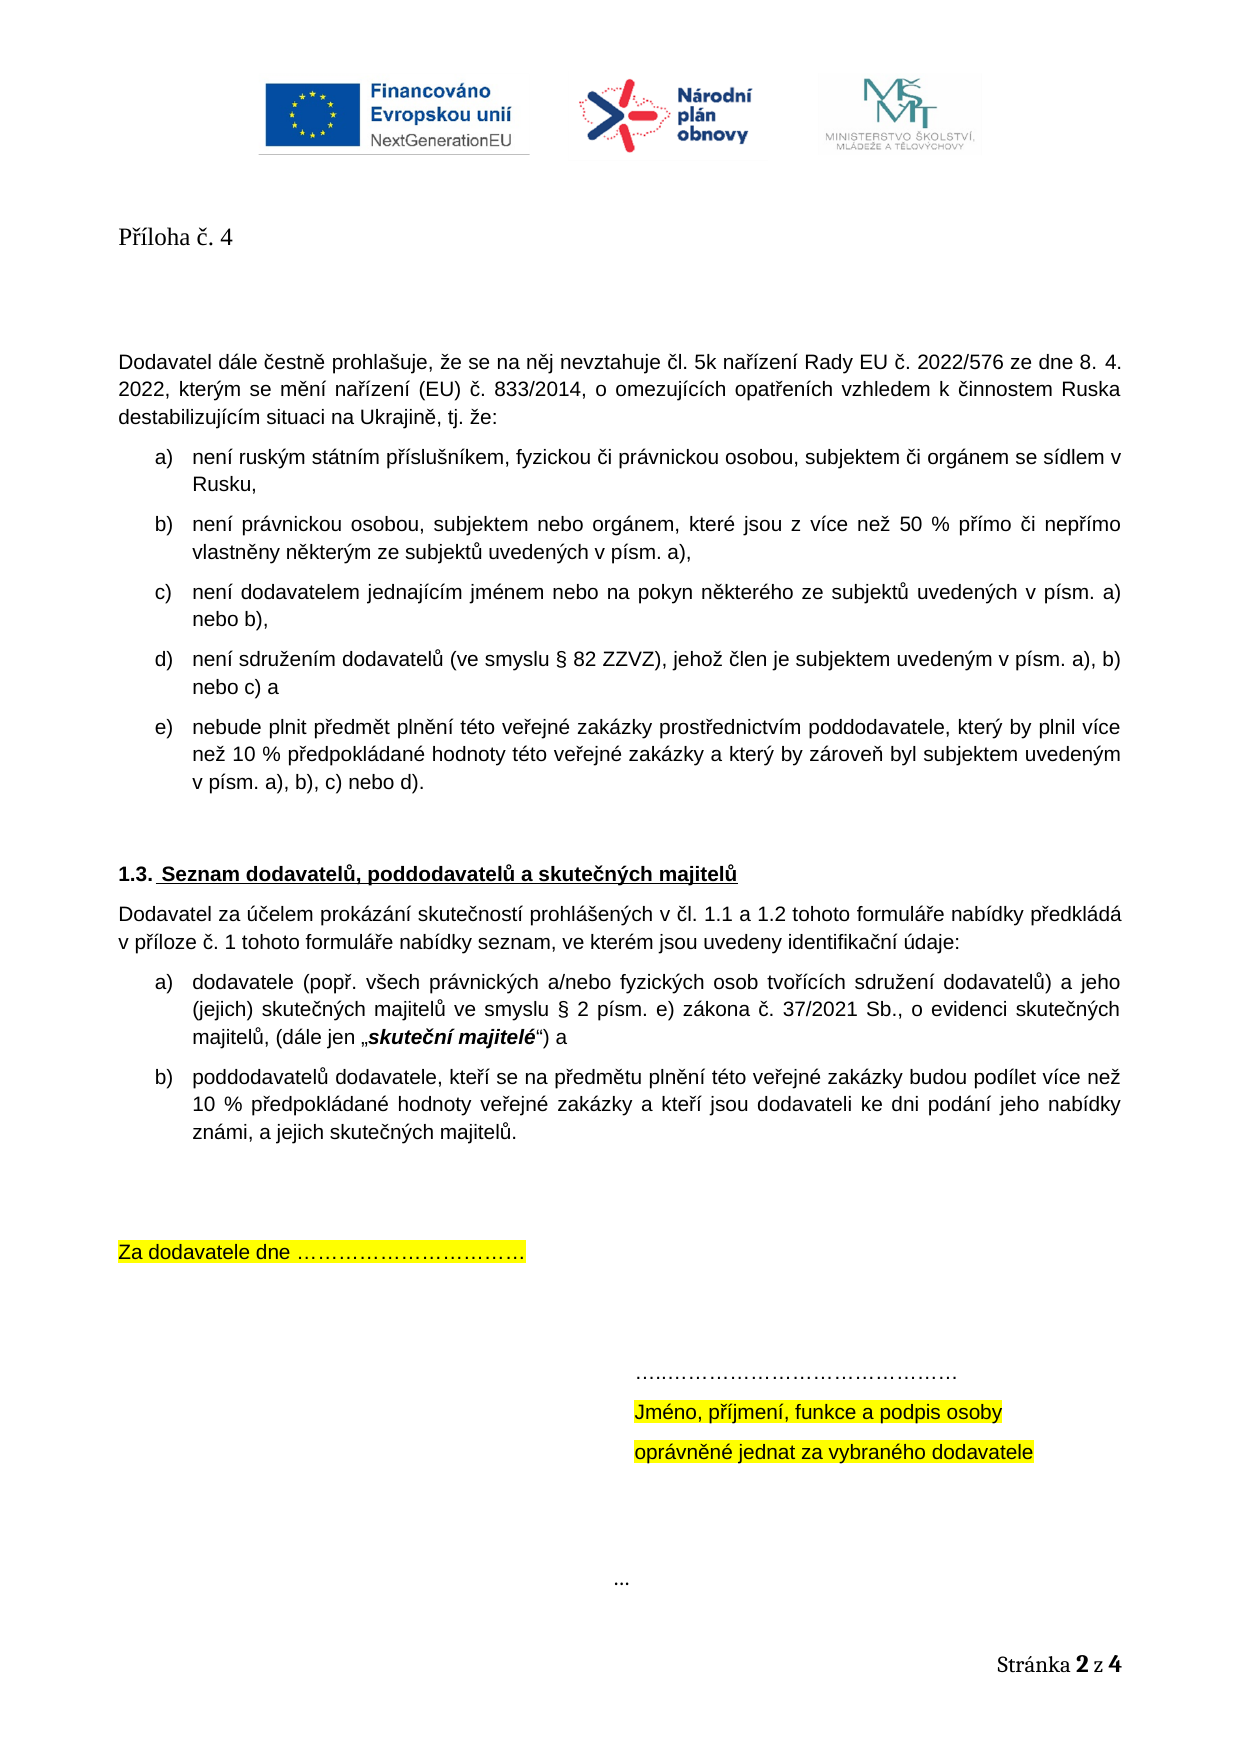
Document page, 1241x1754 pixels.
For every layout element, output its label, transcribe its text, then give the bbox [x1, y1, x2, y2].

text není právnickou osobou, subjektem nebo orgánem, které jsou z více než 50 % přímo či nepřímo vlastněny některým ze subjektů uvedených v písm. a), [154, 512, 1122, 563]
text Za dodavatele dne …………………………… [118, 1239, 1122, 1263]
text nebude plnit předmět plnění této veřejné zakázky prostřednictvím poddodavatele, který by plnil více než 10 % předpokládané hodnoty této veřejné zakázky a který by zároveň byl subjektem uvedeným v písm. a), b), c) nebo d). [154, 714, 1122, 793]
text …..…………………………………… [561, 1359, 1122, 1383]
text Dodavatel dále čestně prohlašuje, že se na něj nevztahuje čl. 5k nařízení Rady EU č. 2022/576 ze dne 8. 4. 2022, kterým se mění nařízení (EU) č. 833/2014, o omezujících opatřeních vzhledem k činnostem Ruska destabilizujícím situaci na Ukrajině, tj. že: [118, 349, 1122, 428]
list dodavatele (popř. všech právnických a/nebo fyzických osob tvořících sdružení dodavatelů) a jeho (jejich) skutečných majitelů ve smyslu § 2 písm. e) zákona č. 37/2021 Sb., o evidenci skutečných majitelů, (dále jen „skuteční majitelé“) a [154, 969, 1122, 1048]
text oprávněné jednat za vybraného dodavatele [561, 1439, 1122, 1463]
text Dodavatel za účelem prokázání skutečností prohlášených v čl. 1.1 a 1.2 tohoto formuláře nabídky předkládá v příloze č. 1 tohoto formuláře nabídky seznam, ve kterém jsou uvedeny identifikační údaje: [118, 902, 1122, 953]
list není ruským státním příslušníkem, fyzickou či právnickou osobou, subjektem či orgánem se sídlem v Rusku, [154, 444, 1122, 496]
picture [258, 71, 982, 161]
list poddodavatelů dodavatele, kteří se na předmětu plnění této veřejné zakázky budou podílet více než 10 % předpokládané hodnoty veřejné zakázky a kteří jsou dodavateli ke dni podání jeho nabídky známi, a jejich skutečných majitelů. [154, 1064, 1122, 1143]
text není dodavatelem jednajícím jménem nebo na pokyn některého ze subjektů uvedených v písm. a) nebo b), [154, 579, 1122, 631]
text není sdružením dodavatelů (ve smyslu § 82 ZZVZ), jehož člen je subjektem uvedeným v písm. a), b) nebo c) a [154, 647, 1122, 698]
subtitle Seznam dodavatelů, poddodavatelů a skutečných majitelů [118, 862, 1122, 886]
text Jméno, příjmení, funkce a podpis osoby [561, 1399, 1122, 1423]
